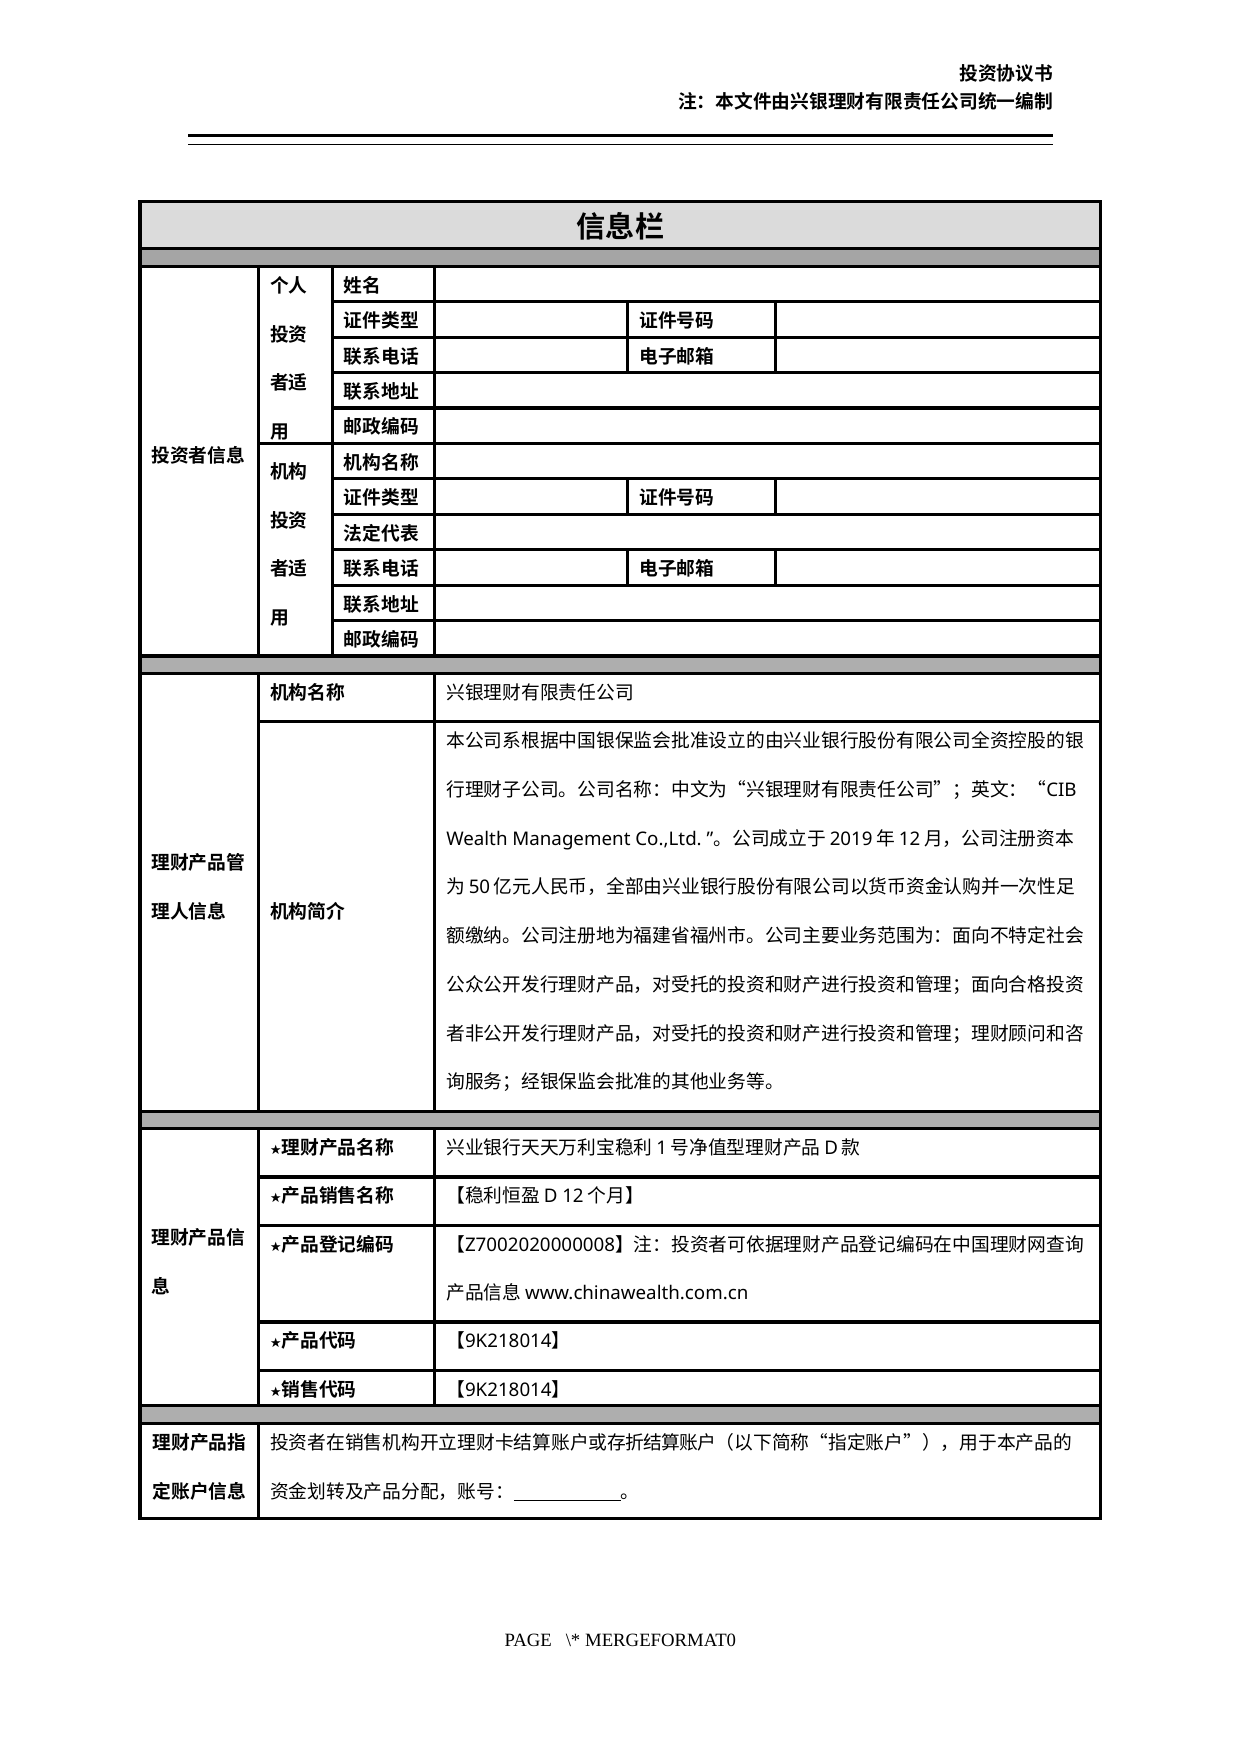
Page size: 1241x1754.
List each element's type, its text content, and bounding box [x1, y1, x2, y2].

table_cell [436, 622, 1099, 654]
table_cell 【稳利恒盈D 12个月】 [436, 1179, 1099, 1223]
table_cell 理财产品指定账户信息 [142, 1425, 257, 1517]
table_cell ★产品代码 [260, 1324, 433, 1368]
table_cell ★产品销售名称 [260, 1179, 433, 1223]
table_cell [777, 339, 1099, 371]
table_cell 电子邮箱 [629, 339, 774, 371]
table_cell 联系地址 [334, 587, 433, 619]
table_cell [436, 480, 626, 513]
table_cell 证件号码 [629, 480, 774, 513]
table_cell 理财产品管理人信息 [142, 675, 257, 1109]
table_cell [436, 516, 1099, 548]
table_cell 机构投资者适用 [260, 445, 331, 654]
table_cell 联系电话 [334, 551, 433, 583]
table_header 信息栏 [142, 203, 1099, 247]
table_cell 投资者在销售机构开立理财卡结算账户或存折结算账户（以下简称“指定账户”），用于本产品的资金划转及产品分配，账号： 。 [260, 1425, 1099, 1517]
table_cell [436, 339, 626, 371]
table_cell 证件号码 [629, 303, 774, 336]
table_cell [142, 1407, 1099, 1422]
table_cell ★销售代码 [260, 1372, 433, 1404]
table_cell 投资者信息 [142, 268, 257, 654]
table_cell [436, 445, 1099, 477]
table_cell [777, 480, 1099, 513]
table_cell 证件类型 [334, 480, 433, 513]
table_cell 电子邮箱 [629, 551, 774, 583]
table_cell [436, 410, 1099, 442]
table_cell [436, 587, 1099, 619]
table_cell 本公司系根据中国银保监会批准设立的由兴业银行股份有限公司全资控股的银行理财子公司。公司名称：中文为“兴银理财有限责任公司”；英文：“CIB Wealth Management Co.,Ltd. ”。公司成立于2019年12月，公司注册资本为50亿元人民币，全部由兴业银行股份有限公司以货币资金认购并一次性足额缴纳。公司注册地为福建省福州市。公司主要业务范围为：面向不特定社会公众公开发行理财产品，对受托的投资和财产进行投资和管理；面向合格投资者非公开发行理财产品，对受托的投资和财产进行投资和管理；理财顾问和咨询服务；经银保监会批准的其他业务等。 [436, 723, 1099, 1109]
table_cell 邮政编码 [334, 622, 433, 654]
table_cell 机构名称 [260, 675, 433, 720]
table_cell ★产品登记编码 [260, 1227, 433, 1320]
table_cell [777, 303, 1099, 336]
table_cell [142, 250, 1099, 265]
table_cell [436, 551, 626, 583]
table_cell 【9K218014】 [436, 1372, 1099, 1404]
table_cell 理财产品信息 [142, 1130, 257, 1404]
table_cell 【Z7002020000008】注：投资者可依据理财产品登记编码在中国理财网查询产品信息www.chinawealth.com.cn [436, 1227, 1099, 1320]
table_cell 个人投资者适用 [260, 268, 331, 442]
table_cell [142, 1113, 1099, 1127]
table_cell 兴业银行天天万利宝稳利1号净值型理财产品D款 [436, 1130, 1099, 1175]
table_cell 【9K218014】 [436, 1324, 1099, 1368]
table_cell [436, 303, 626, 336]
table_cell ★理财产品名称 [260, 1130, 433, 1175]
table_cell 联系电话 [334, 339, 433, 371]
table_cell 机构名称 [334, 445, 433, 477]
table_cell [436, 268, 1099, 300]
table_cell 姓名 [334, 268, 433, 300]
table_cell [436, 374, 1099, 406]
table_cell [142, 658, 1099, 672]
table_cell 联系地址 [334, 374, 433, 406]
table_cell [777, 551, 1099, 583]
table_cell 法定代表人或授权代表 [334, 516, 433, 548]
table_cell 兴银理财有限责任公司 [436, 675, 1099, 720]
table_cell 机构简介 [260, 723, 433, 1109]
table_cell 证件类型 [334, 303, 433, 336]
table_cell 邮政编码 [334, 410, 433, 442]
